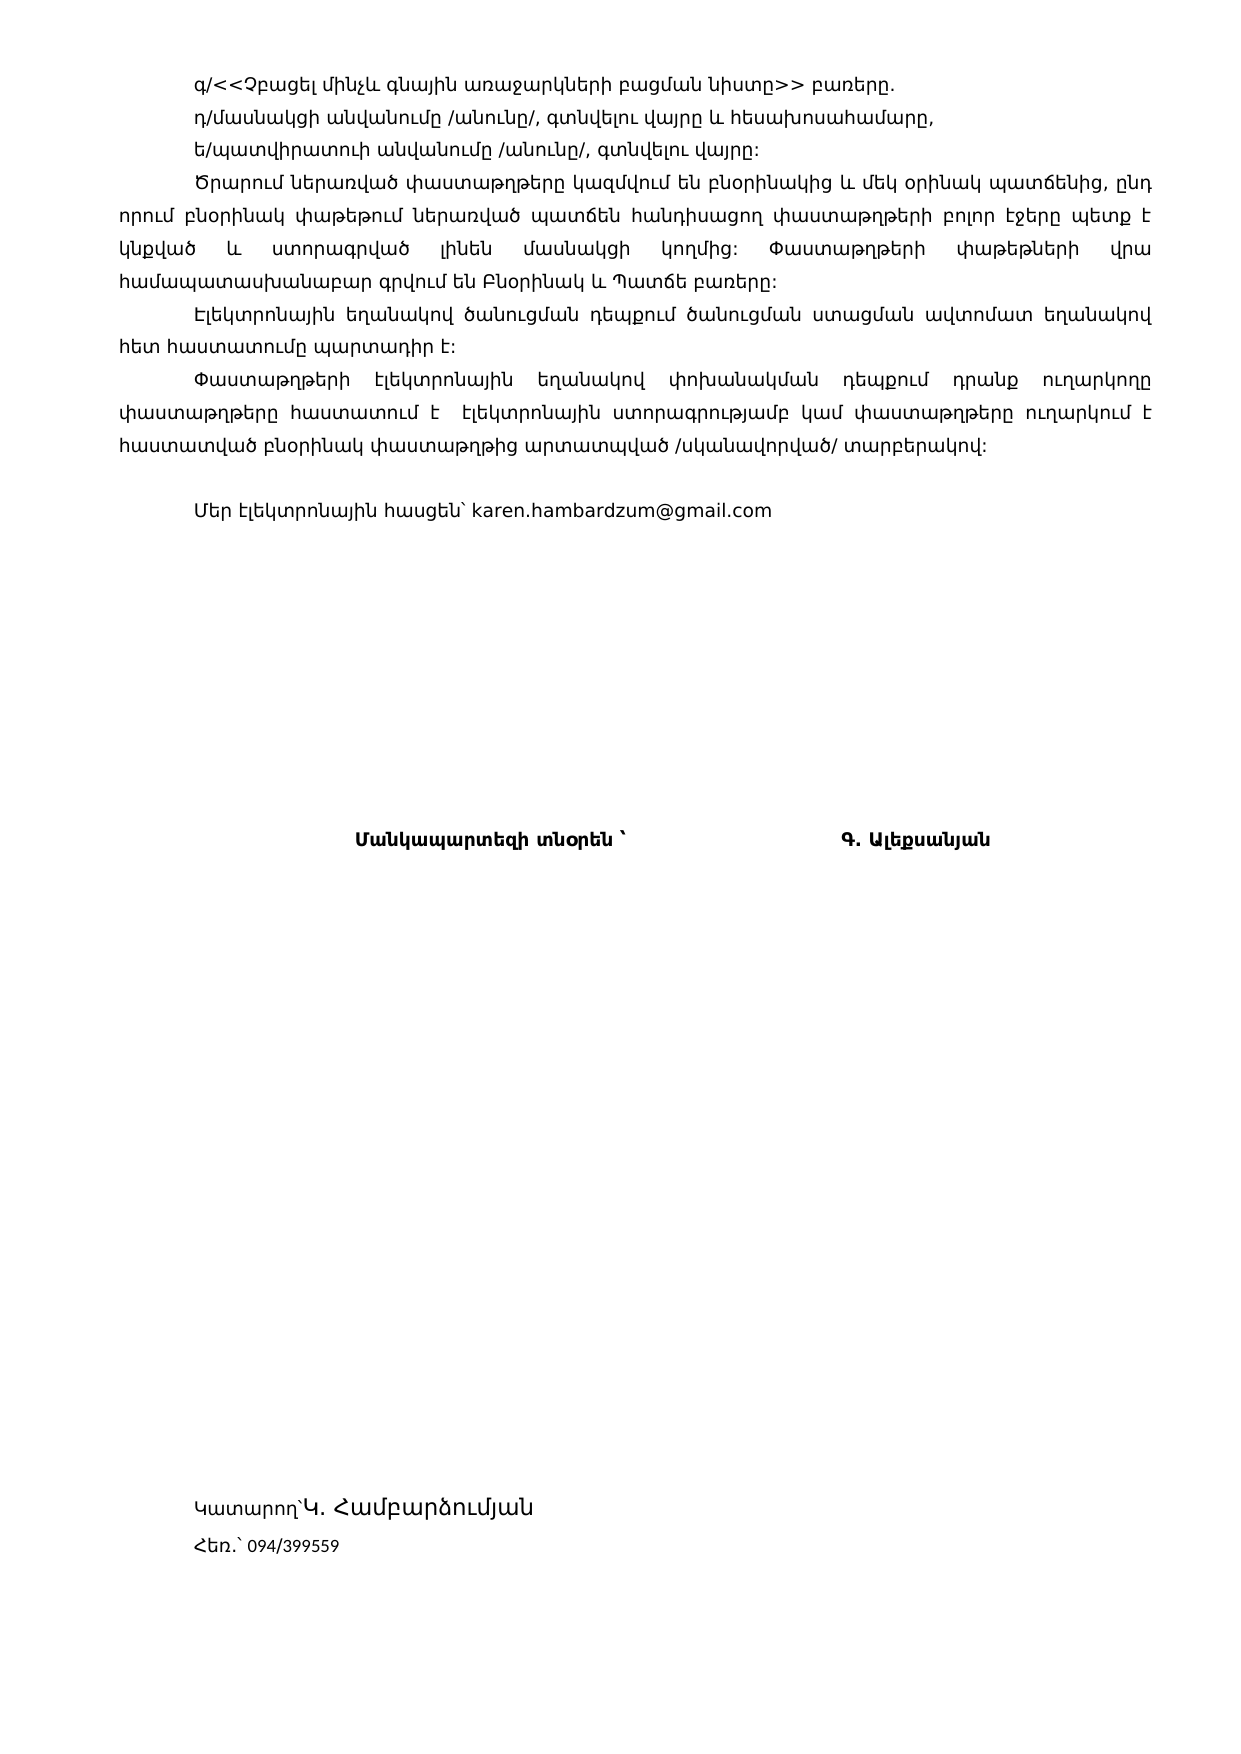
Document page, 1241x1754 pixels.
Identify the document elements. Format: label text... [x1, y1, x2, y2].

text Էլեկտրոնային եղանակով ծանուցման դեպքում ծանուցման ստացման ավտոմատ եղանակով հետ հաստատումը պարտադիր է: [118, 303, 1152, 358]
text Կատարող՝Կ. Համբարձումյան [118, 1494, 1152, 1521]
text ե/պատվիրատուի անվանումը /անունը/, գտնվելու վայրը: [118, 139, 1152, 161]
text Հեռ.՝ 094/399559 [118, 1534, 1152, 1557]
text դ/մասնակցի անվանումը /անունը/, գտնվելու վայրը և հեսախոսահամարը, [118, 107, 1152, 128]
text գ/<<Չբացել մինչև գնային առաջարկների բացման նիստը>> բառերը. [118, 74, 1152, 96]
text Փաստաթղթերի էլեկտրոնային եղանակով փոխանակման դեպքում դրանք ուղարկողը փաստաթղթերը հաստատում է էլեկտրոնային ստորագրությամբ կամ փաստաթղթերը ուղարկում է հաստատված բնօրինակ փաստաթղթից արտատպված /սկանավորված/ տարբերակով: [118, 369, 1152, 457]
text Մանկապարտեզի տնօրեն ՝ Գ. Ալեքսանյան [118, 828, 1152, 850]
text Մեր էլեկտրոնային հասցեն՝ karen.hambardzum@gmail.com [118, 500, 1152, 522]
text Ծրարում ներառված փաստաթղթերը կազմվում են բնօրինակից և մեկ օրինակ պատճենից, ընդ որում բնօրինակ փաթեթում ներառված պատճեն հանդիսացող փաստաթղթերի բոլոր էջերը պետք է կնքված և ստորագրված լինեն մասնակցի կողմից: Փաստաթղթերի փաթեթների վրա համապատասխանաբար գրվում են Բնօրինակ և Պատճե բառերը: [118, 172, 1152, 293]
